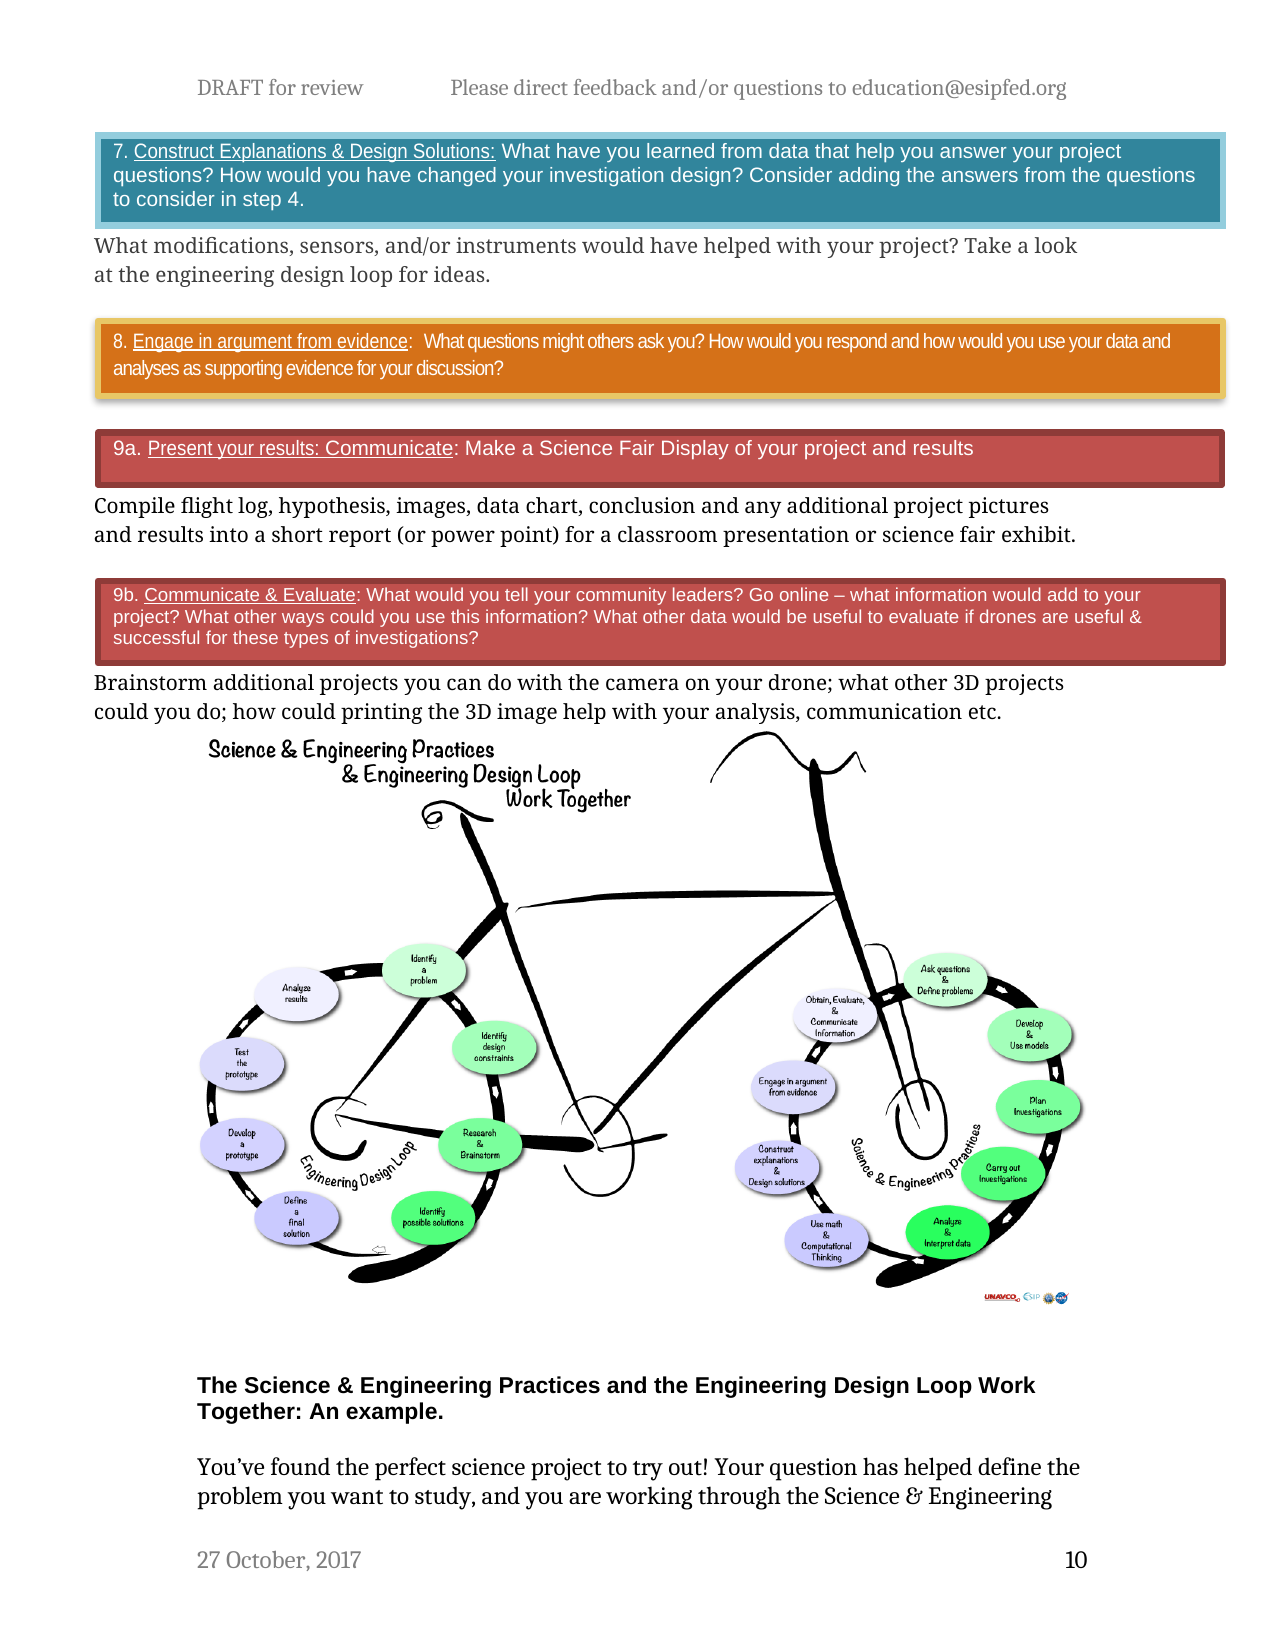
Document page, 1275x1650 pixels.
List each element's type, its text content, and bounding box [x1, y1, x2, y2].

text What modifications, sensors, and/or instruments would have helped with your project? Take a look at the engineering design loop for ideas. [94, 231, 1087, 288]
text The Science & Engineering Practices and the Engineering Design Loop Work Together: An example. [197, 1372, 1087, 1424]
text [197, 1453, 1087, 1511]
text Brainstorm additional projects you can do with the camera on your drone; what other 3D projects could you do; how could printing the 3D image help with your analysis, communication etc. [94, 668, 1087, 725]
picture [196, 725, 1088, 1319]
text Compile flight log, hypothesis, images, data chart, conclusion and any additional project pictures and results into a short report (or power point) for a classroom presentation or science fair exhibit. [94, 491, 1087, 548]
